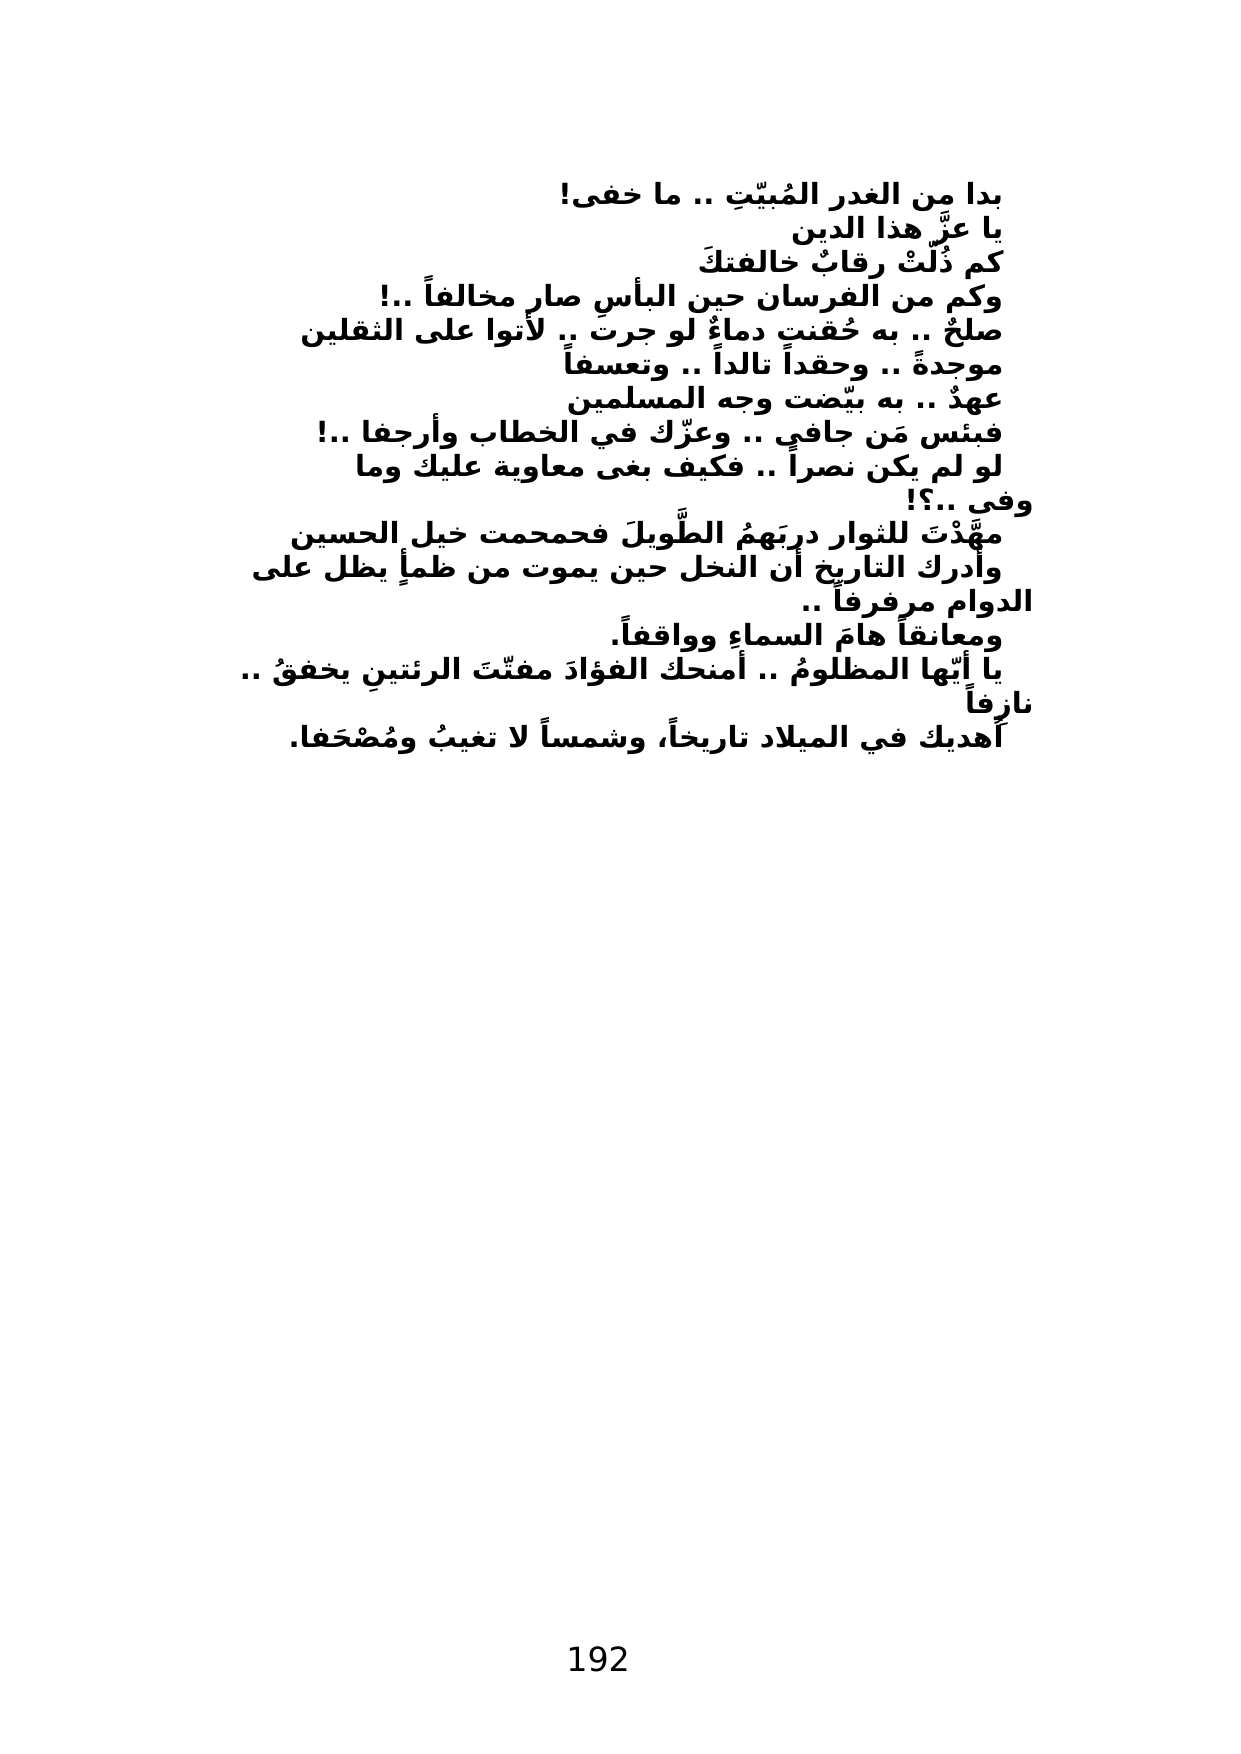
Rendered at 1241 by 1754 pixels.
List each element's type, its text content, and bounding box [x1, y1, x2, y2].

text وأدرك التاريخ أن النخل حين يموت من ظمأٍ يظل على الدوام مرفرفاً .. [222, 551, 1033, 619]
text كم ذُلّتْ رقابٌ خالفتكَ [222, 245, 1033, 279]
text وكم من الفرسان حين البأسِ صار مخالفاً ..! [222, 279, 1033, 313]
text لو لم يكن نصراً .. فكيف بغى معاوية عليك وما وفى ..؟! [222, 449, 1033, 517]
text صلحٌ .. به حُقنت دماءٌ لو جرت .. لأتوا على الثقلين [222, 313, 1033, 347]
text فبئس مَن جافى .. وعزّك في الخطاب وأرجفا ..! [222, 415, 1033, 449]
text موجدةً .. وحقداً تالداً .. وتعسفاً [222, 347, 1033, 381]
text مهَّدْتَ للثوار دربَهمُ الطَّويلَ فحمحمت خيل الحسين [222, 517, 1033, 551]
text يا أيّها المظلومُ .. أمنحك الفؤادَ مفتّتَ الرئتينِ يخفقُ .. نازِفاً [222, 653, 1033, 721]
text يا عزَّ هذا الدين [222, 211, 1033, 245]
text بدا من الغدر المُبيّتِ .. ما خفى! [222, 177, 1033, 211]
text ومعانقاً هامَ السماءِ وواقفاً. [222, 619, 1033, 653]
text اُهديك في الميلاد تاريخاً، وشمساً لا تغيبُ ومُصْحَفا. [222, 721, 1033, 754]
text عهدٌ .. به بيّضت وجه المسلمين [222, 381, 1033, 415]
